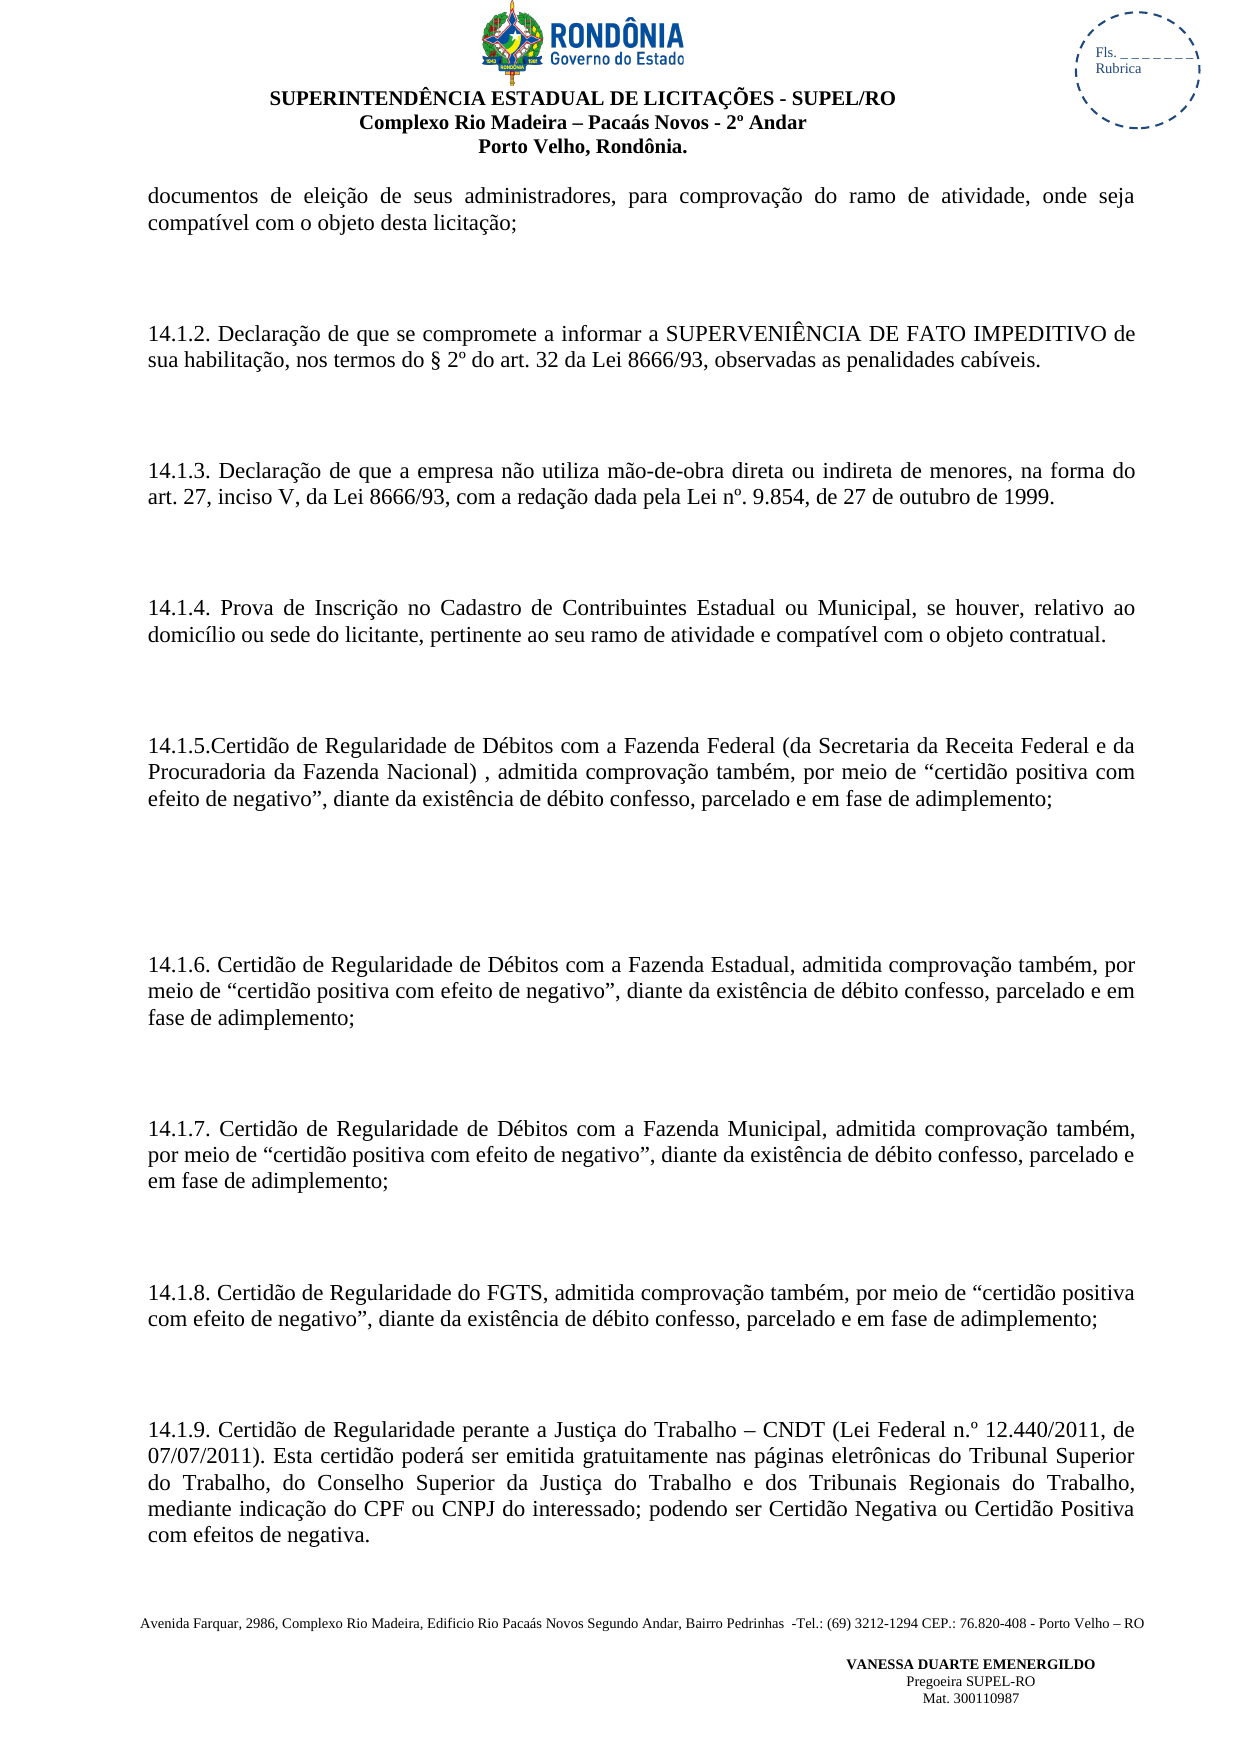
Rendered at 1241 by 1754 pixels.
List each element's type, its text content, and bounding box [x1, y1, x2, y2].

text 14.1.9. Certidão de Regularidade perante a Justiça do Trabalho – CNDT (Lei Federal n.º 12.440/2011, de 07/07/2011). Esta certidão poderá ser emitida gratuitamente nas páginas eletrônicas do Tribunal Superior do Trabalho, do Conselho Superior da Justiça do Trabalho e dos Tribunais Regionais do Trabalho, mediante indicação do CPF ou CNPJ do interessado; podendo ser Certidão Negativa ou Certidão Positiva com efeitos de negativa. [148, 1416, 1137, 1548]
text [148, 182, 1137, 235]
text 14.1.5.Certidão de Regularidade de Débitos com a Fazenda Federal (da Secretaria da Receita Federal e da Procuradoria da Fazenda Nacional) , admitida comprovação também, por meio de “certidão positiva com efeito de negativo”, diante da existência de débito confesso, parcelado e em fase de adimplemento; [148, 732, 1137, 811]
text 14.1.2. Declaração de que se compromete a informar a SUPERVENIÊNCIA DE FATO IMPEDITIVO de sua habilitação, nos termos do § 2º do art. 32 da Lei 8666/93, observadas as penalidades cabíveis. [148, 320, 1137, 372]
picture [481, 0, 684, 86]
text 14.1.4. Prova de Inscrição no Cadastro de Contribuintes Estadual ou Municipal, se houver, relativo ao domicílio ou sede do licitante, pertinente ao seu ramo de atividade e compatível com o objeto contratual. [148, 594, 1137, 647]
text 14.1.6. Certidão de Regularidade de Débitos com a Fazenda Estadual, admitida comprovação também, por meio de “certidão positiva com efeito de negativo”, diante da existência de débito confesso, parcelado e em fase de adimplemento; [148, 951, 1137, 1030]
text 14.1.7. Certidão de Regularidade de Débitos com a Fazenda Municipal, admitida comprovação também, por meio de “certidão positiva com efeito de negativo”, diante da existência de débito confesso, parcelado e em fase de adimplemento; [148, 1115, 1137, 1194]
text 14.1.8. Certidão de Regularidade do FGTS, admitida comprovação também, por meio de “certidão positiva com efeito de negativo”, diante da existência de débito confesso, parcelado e em fase de adimplemento; [148, 1279, 1137, 1331]
text 14.1.3. Declaração de que a empresa não utiliza mão-de-obra direta ou indireta de menores, na forma do art. 27, inciso V, da Lei 8666/93, com a redação dada pela Lei nº. 9.854, de 27 de outubro de 1999. [148, 457, 1137, 510]
